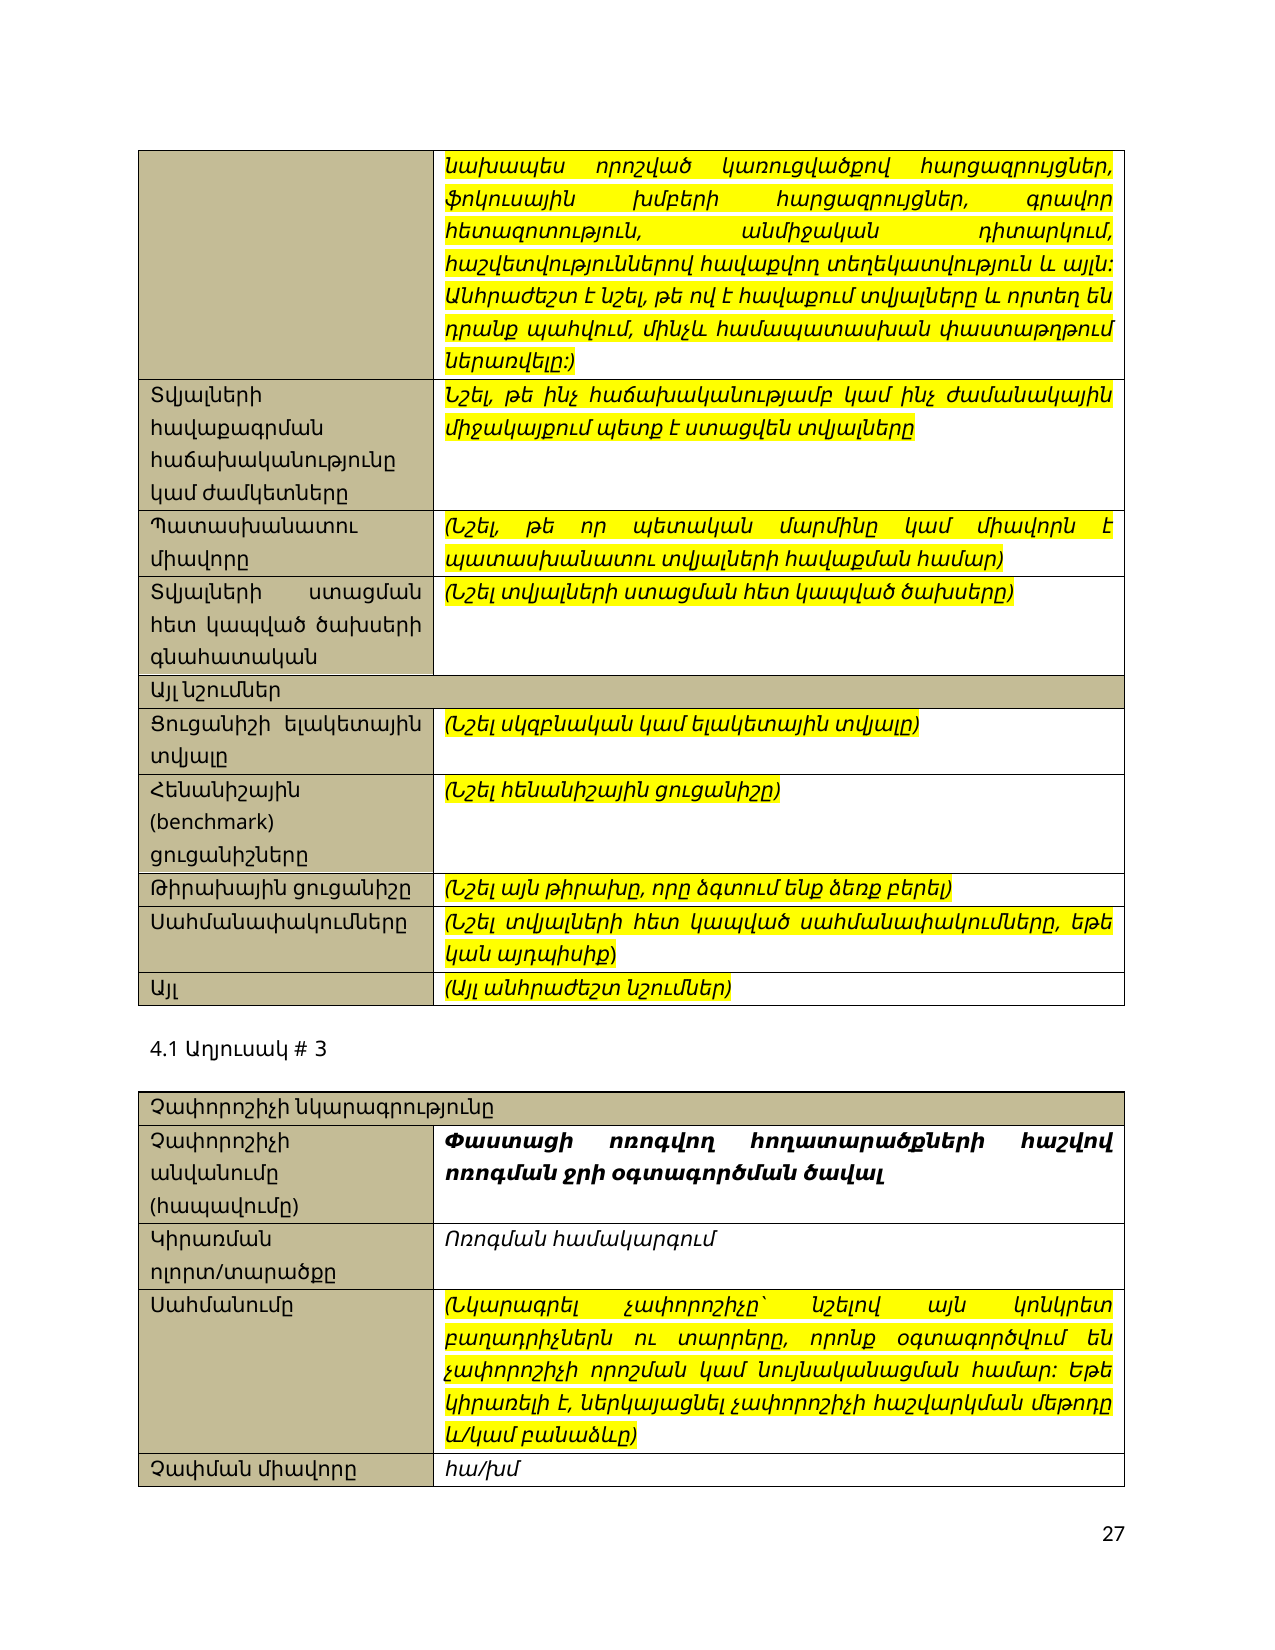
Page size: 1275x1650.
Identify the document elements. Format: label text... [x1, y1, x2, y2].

table_cell (Նշել այն թիրախը, որը ձգտում ենք ձեռք բերել) [434, 874, 1124, 906]
table_cell (Նշել, թե որ պետական մարմինը կամ միավորն է պատասխանատու տվյալների հավաքման համար) [434, 511, 1124, 576]
table_cell Նշել, թե ինչ հաճախականությամբ կամ ինչ ժամանակային միջակայքում պետք է ստացվեն տվյալները [434, 380, 1124, 510]
table_cell Տվյալների ստացման հետ կապված ծախսերի գնահատական [139, 577, 433, 674]
table_cell Կիրառման ոլորտ/տարածքը [139, 1224, 433, 1289]
table_cell (Նշել տվյալների հետ կապված սահմանափակումները, եթե կան այդպիսիք) [434, 907, 1124, 972]
table_cell (Նշել տվյալների ստացման հետ կապված ծախսերը) [434, 577, 1124, 674]
table_cell Փաստացի ոռոգվող հողատարածքների հաշվով ոռոգման ջրի օգտագործման ծավալ [434, 1126, 1124, 1223]
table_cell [434, 151, 1124, 379]
text 4.1 Աղյուսակ # 3 [150, 1034, 1125, 1063]
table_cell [139, 151, 433, 379]
table_cell Սահմանափակումները [139, 907, 433, 972]
table_cell (Նկարագրել չափորոշիչը` նշելով այն կոնկրետ բաղադրիչներն ու տարրերը, որոնք օգտագործվում են չափորոշիչի որոշման կամ նույնականացման համար: Եթե կիրառելի է, ներկայացնել չափորոշիչի հաշվարկման մեթոդը և/կամ բանաձևը) [434, 1290, 1124, 1453]
table_cell Այլ [139, 973, 433, 1005]
table_cell Թիրախային ցուցանիշը [139, 874, 433, 906]
table_cell (Այլ անհրաժեշտ նշումներ) [434, 973, 1124, 1005]
table_cell Տվյալների հավաքագրման հաճախականությունը կամ ժամկետները [139, 380, 433, 510]
table_cell (Նշել սկզբնական կամ ելակետային տվյալը) [434, 709, 1124, 774]
table_cell Ոռոգման համակարգում [434, 1224, 1124, 1289]
table_cell Պատասխանատու միավորը [139, 511, 433, 576]
table_cell Սահմանումը [139, 1290, 433, 1453]
table_cell Այլ նշումներ [139, 676, 1124, 708]
table_cell հա/խմ [434, 1454, 1124, 1486]
table_cell Հենանիշային (benchmark) ցուցանիշները [139, 775, 433, 872]
table_cell Ցուցանիշի ելակետային տվյալը [139, 709, 433, 774]
table_cell (Նշել հենանիշային ցուցանիշը) [434, 775, 1124, 872]
table_cell Չափման միավորը [139, 1454, 433, 1486]
table_header Չափորոշիչի նկարագրությունը [139, 1093, 1124, 1125]
table_cell Չափորոշիչի անվանումը (հապավումը) [139, 1126, 433, 1223]
